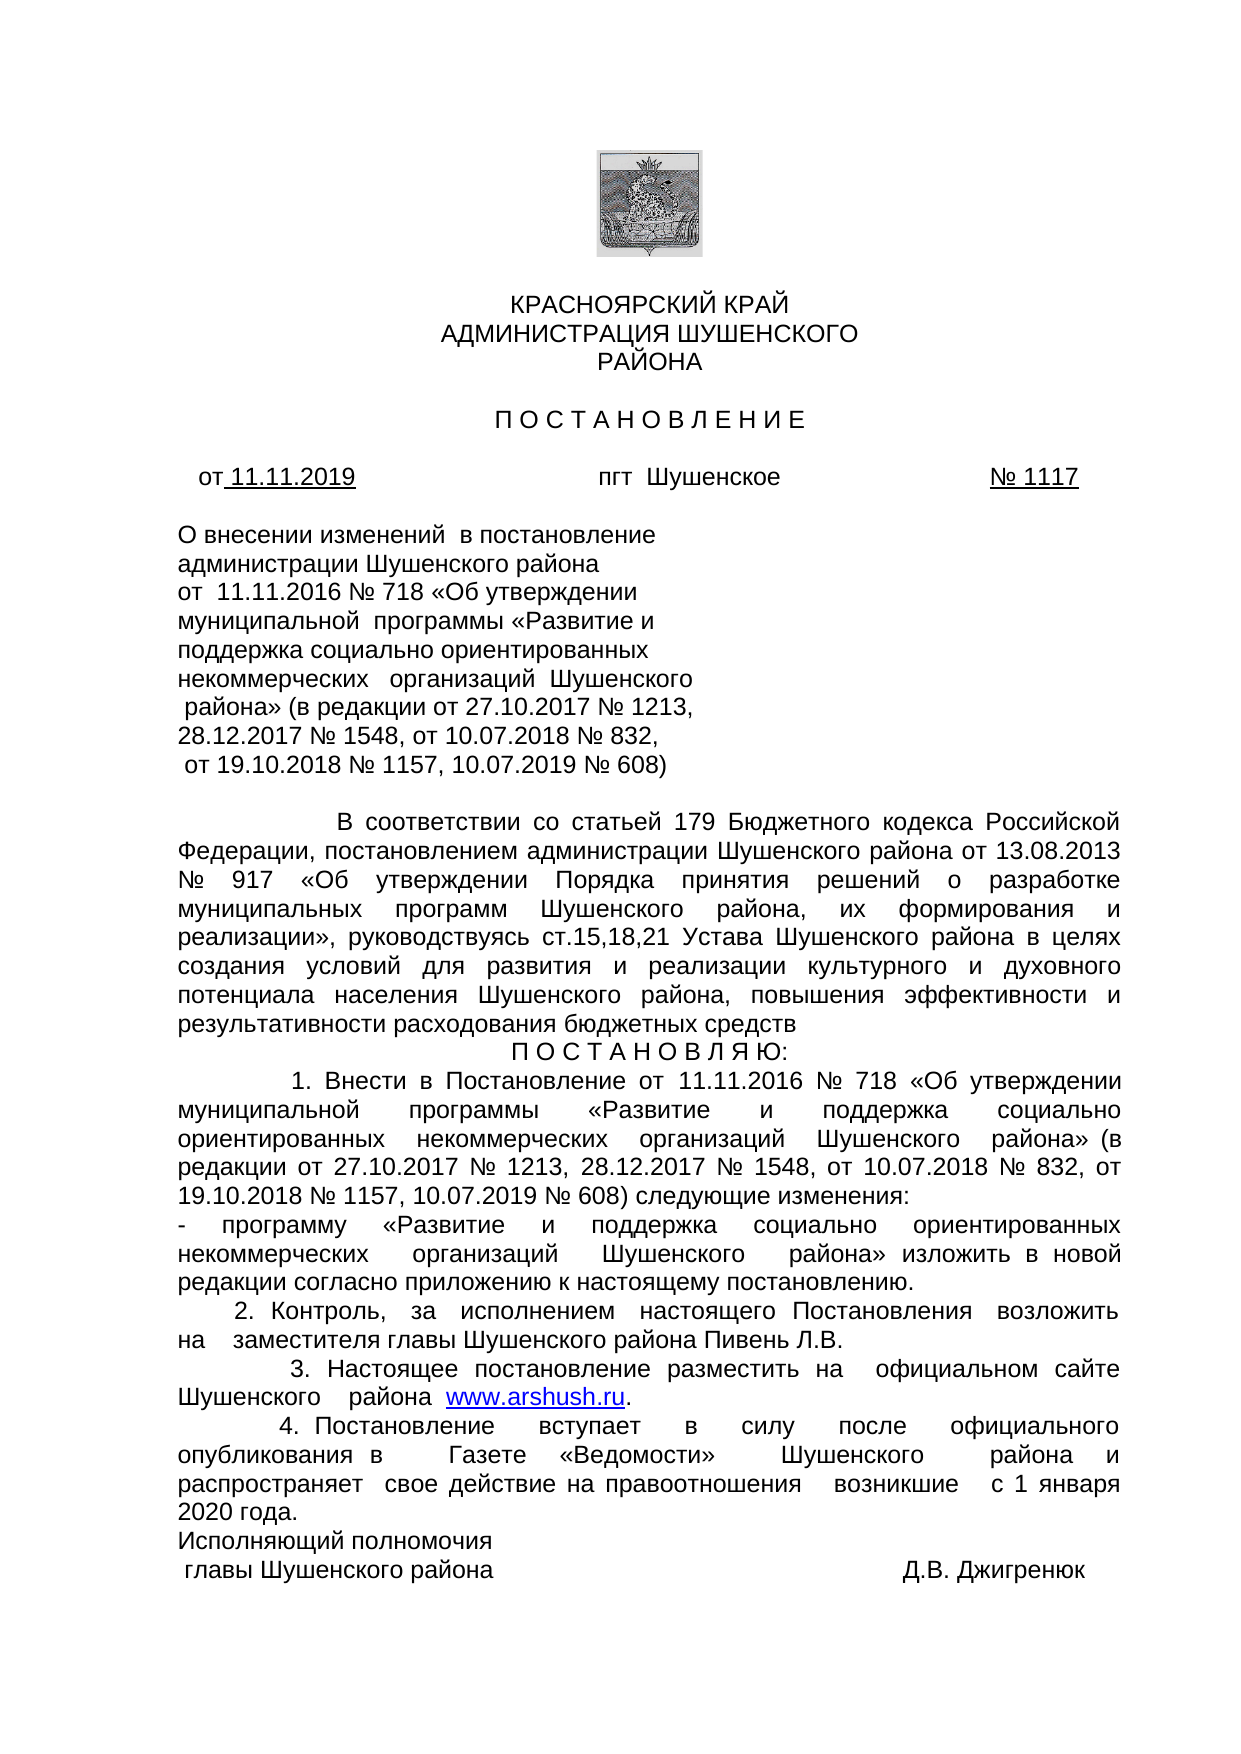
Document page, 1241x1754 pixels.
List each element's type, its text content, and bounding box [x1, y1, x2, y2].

text Исполняющий полномочия [177, 1526, 1122, 1555]
text главы Шушенского района Д.В. Джигренюк [177, 1555, 1122, 1583]
text от 11.11.2019 пгт Шушенское № 1117 [177, 462, 1122, 491]
text 3. Настоящее постановление разместить на официальном сайте Шушенского района www.arshush.ru. [177, 1353, 1122, 1411]
text АДМИНИСТРАЦИЯ ШУШЕНСКОГО [177, 318, 1122, 347]
text от 19.10.2018 № 1157, 10.07.2019 № 608) [177, 750, 1122, 778]
text администрации Шушенского района [177, 548, 1122, 577]
text района» (в редакции от 27.10.2017 № 1213, [177, 692, 1122, 721]
text П О С Т А Н О В Л Я Ю: [177, 1037, 1122, 1066]
text 1. Внести в Постановление от 11.11.2016 № 718 «Об утверждении муниципальной программы «Развитие и поддержка социально ориентированных некоммерческих организаций Шушенского района» (в редакции от 27.10.2017 № 1213, 28.12.2017 № 1548, от 10.07.2018 № 832, от 19.10.2018 № 1157, 10.07.2019 № 608) следующие изменения: [177, 1066, 1122, 1210]
text 2. Контроль, за исполнением настоящего Постановления возложить на заместителя главы Шушенского района Пивень Л.В. [177, 1296, 1122, 1353]
text некоммерческих организаций Шушенского [177, 663, 1122, 692]
text В соответствии со статьей 179 Бюджетного кодекса Российской Федерации, постановлением администрации Шушенского района от 13.08.2013 № 917 «Об утверждении Порядка принятия решений о разработке муниципальных программ Шушенского района, их формирования и реализации», руководствуясь ст.15,18,21 Устава Шушенского района в целях создания условий для развития и реализации культурного и духовного потенциала населения Шушенского района, повышения эффективности и результативности расходования бюджетных средств [177, 807, 1122, 1037]
text П О С Т А Н О В Л Е Н И Е [177, 405, 1122, 433]
text 4. Постановление вступает в силу после официального опубликования в Газете «Ведомости» Шушенского района и распространяет свое действие на правоотношения возникшие с 1 января 2020 года. [177, 1411, 1122, 1526]
text КРАСНОЯРСКИЙ КРАЙ [177, 290, 1122, 318]
picture [596, 146, 703, 257]
text О внесении изменений в постановление [177, 520, 1122, 548]
text РАЙОНА [177, 347, 1122, 376]
text поддержка социально ориентированных [177, 635, 1122, 663]
text - программу «Развитие и поддержка социально ориентированных некоммерческих организаций Шушенского района» изложить в новой редакции согласно приложению к настоящему постановлению. [177, 1210, 1122, 1296]
text от 11.11.2016 № 718 «Об утверждении [177, 577, 1122, 606]
text муниципальной программы «Развитие и [177, 606, 1122, 635]
text 28.12.2017 № 1548, от 10.07.2018 № 832, [177, 721, 1122, 750]
